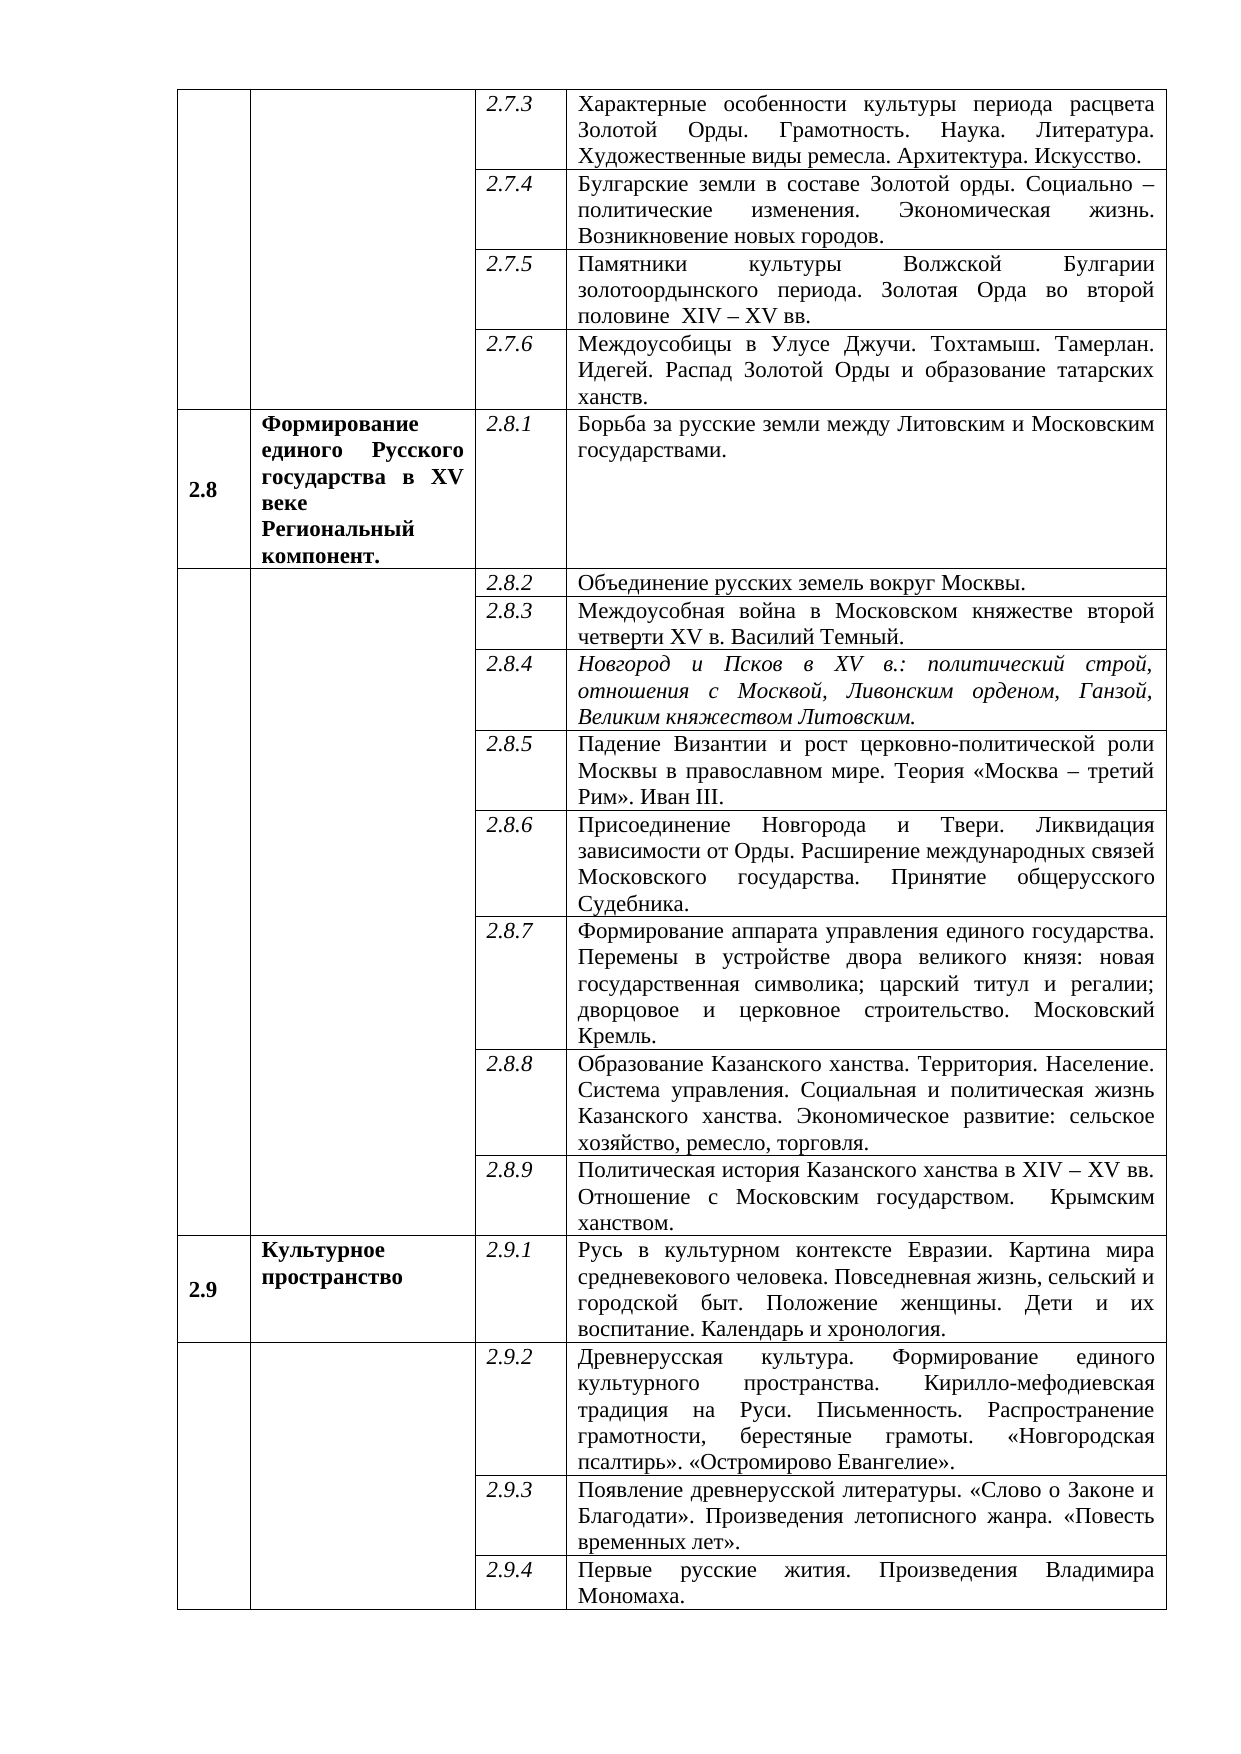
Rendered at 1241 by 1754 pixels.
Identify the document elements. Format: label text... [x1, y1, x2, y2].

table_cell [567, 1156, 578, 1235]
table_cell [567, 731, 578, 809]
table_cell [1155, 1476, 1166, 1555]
table_cell 2.8.4 [476, 650, 566, 729]
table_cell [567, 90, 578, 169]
table_cell 2.7.4 [476, 170, 566, 249]
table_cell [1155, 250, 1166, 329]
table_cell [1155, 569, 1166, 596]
table_cell 2.9.3 [476, 1476, 566, 1555]
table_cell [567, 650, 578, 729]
table_cell 2.8.1 [476, 410, 566, 568]
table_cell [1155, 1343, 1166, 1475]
table_cell [251, 569, 475, 1235]
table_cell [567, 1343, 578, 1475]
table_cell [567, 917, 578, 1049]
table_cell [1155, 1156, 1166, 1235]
table_cell 2.8 [178, 410, 250, 568]
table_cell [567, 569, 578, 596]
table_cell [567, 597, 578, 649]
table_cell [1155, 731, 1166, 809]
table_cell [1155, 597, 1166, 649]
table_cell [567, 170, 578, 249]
table_cell 2.9 [178, 1236, 250, 1342]
table_cell 2.7.5 [476, 250, 566, 329]
table_cell 2.9.2 [476, 1343, 566, 1475]
table_cell Борьба за русские земли между Литовским и Московским государствами. [567, 410, 1166, 568]
table_cell 2.9.1 [476, 1236, 566, 1342]
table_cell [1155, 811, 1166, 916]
table_cell 2.8.8 [476, 1050, 566, 1155]
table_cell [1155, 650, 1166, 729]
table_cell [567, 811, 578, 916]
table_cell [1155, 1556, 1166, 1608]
table_cell 2.8.9 [476, 1156, 566, 1235]
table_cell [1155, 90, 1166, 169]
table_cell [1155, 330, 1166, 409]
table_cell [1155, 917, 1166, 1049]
table_cell [178, 569, 250, 1235]
table_cell [251, 1343, 475, 1608]
table_cell [178, 1343, 250, 1608]
table_cell 2.7.3 [476, 90, 566, 169]
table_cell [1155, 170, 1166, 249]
table_cell 2.9.4 [476, 1556, 566, 1608]
table_cell Культурное пространство [251, 1236, 475, 1342]
table_cell 2.7.6 [476, 330, 566, 409]
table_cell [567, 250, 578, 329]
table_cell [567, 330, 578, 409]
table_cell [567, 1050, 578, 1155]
table_cell 2.8.6 [476, 811, 566, 916]
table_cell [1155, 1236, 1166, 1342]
table_cell 2.8.5 [476, 731, 566, 809]
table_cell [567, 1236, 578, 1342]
table_cell Формирование единого Русского государства в XV веке Региональный компонент. [251, 410, 475, 568]
table_cell 2.8.7 [476, 917, 566, 1049]
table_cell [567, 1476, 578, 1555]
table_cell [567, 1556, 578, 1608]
table_cell 2.8.3 [476, 597, 566, 649]
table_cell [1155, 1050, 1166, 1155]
